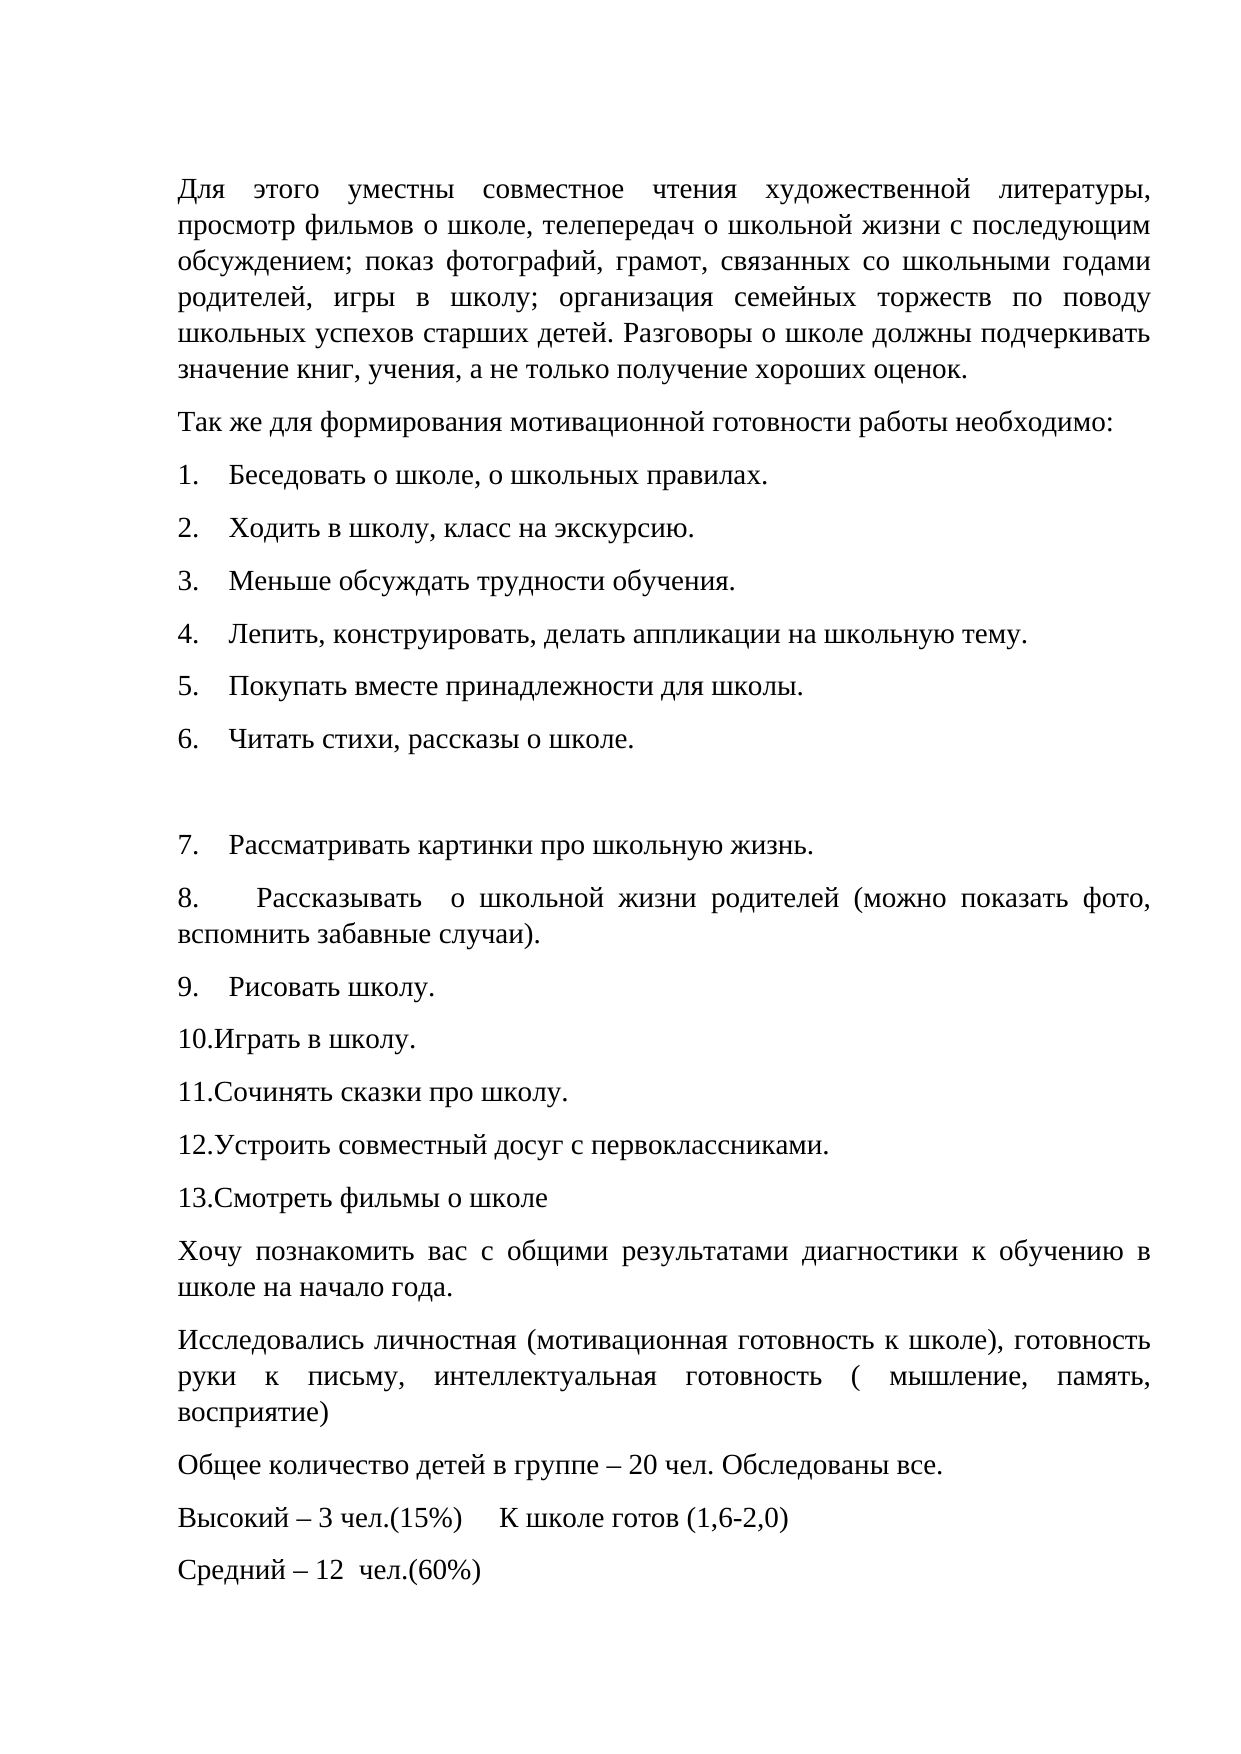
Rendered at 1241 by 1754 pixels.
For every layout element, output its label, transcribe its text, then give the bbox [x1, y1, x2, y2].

text Общее количество детей в группе – 20 чел. Обследованы все. [177, 1447, 1152, 1480]
text 8. Рассказывать о школьной жизни родителей (можно показать фото, вспомнить забавные случаи). [177, 880, 1152, 949]
text Для этого уместны совместное чтения художественной литературы, просмотр фильмов о школе, телепередач о школьной жизни с последующим обсуждением; показ фотографий, грамот, связанных со школьными годами родителей, игры в школу; организация семейных торжеств по поводу школьных успехов старших детей. Разговоры о школе должны подчеркивать значение книг, учения, а не только получение хороших оценок. [177, 171, 1152, 385]
text Средний – 12 чел.(60%) [177, 1552, 1152, 1586]
text 3. Меньше обсуждать трудности обучения. [177, 563, 1152, 596]
text 5. Покупать вместе принадлежности для школы. [177, 668, 1152, 702]
text Исследовались личностная (мотивационная готовность к школе), готовность руки к письму, интеллектуальная готовность ( мышление, память, восприятие) [177, 1322, 1152, 1428]
text 9. Рисовать школу. [177, 969, 1152, 1002]
text 10.Играть в школу. [177, 1022, 1152, 1055]
text 4. Лепить, конструировать, делать аппликации на школьную тему. [177, 616, 1152, 649]
text 2. Ходить в школу, класс на экскурсию. [177, 510, 1152, 544]
text Хочу познакомить вас с общими результатами диагностики к обучению в школе на начало года. [177, 1233, 1152, 1302]
text Так же для формирования мотивационной готовности работы необходимо: [177, 404, 1152, 438]
text Высокий – 3 чел.(15%) К школе готов (1,6-2,0) [177, 1500, 1152, 1533]
text 1. Беседовать о школе, о школьных правилах. [177, 457, 1152, 491]
text 6. Читать стихи, рассказы о школе. [177, 721, 1152, 755]
text 7. Рассматривать картинки про школьную жизнь. [177, 827, 1152, 861]
text 12.Устроить совместный досуг с первоклассниками. [177, 1127, 1152, 1161]
text 11.Сочинять сказки про школу. [177, 1074, 1152, 1108]
text 13.Смотреть фильмы о школе [177, 1180, 1152, 1213]
